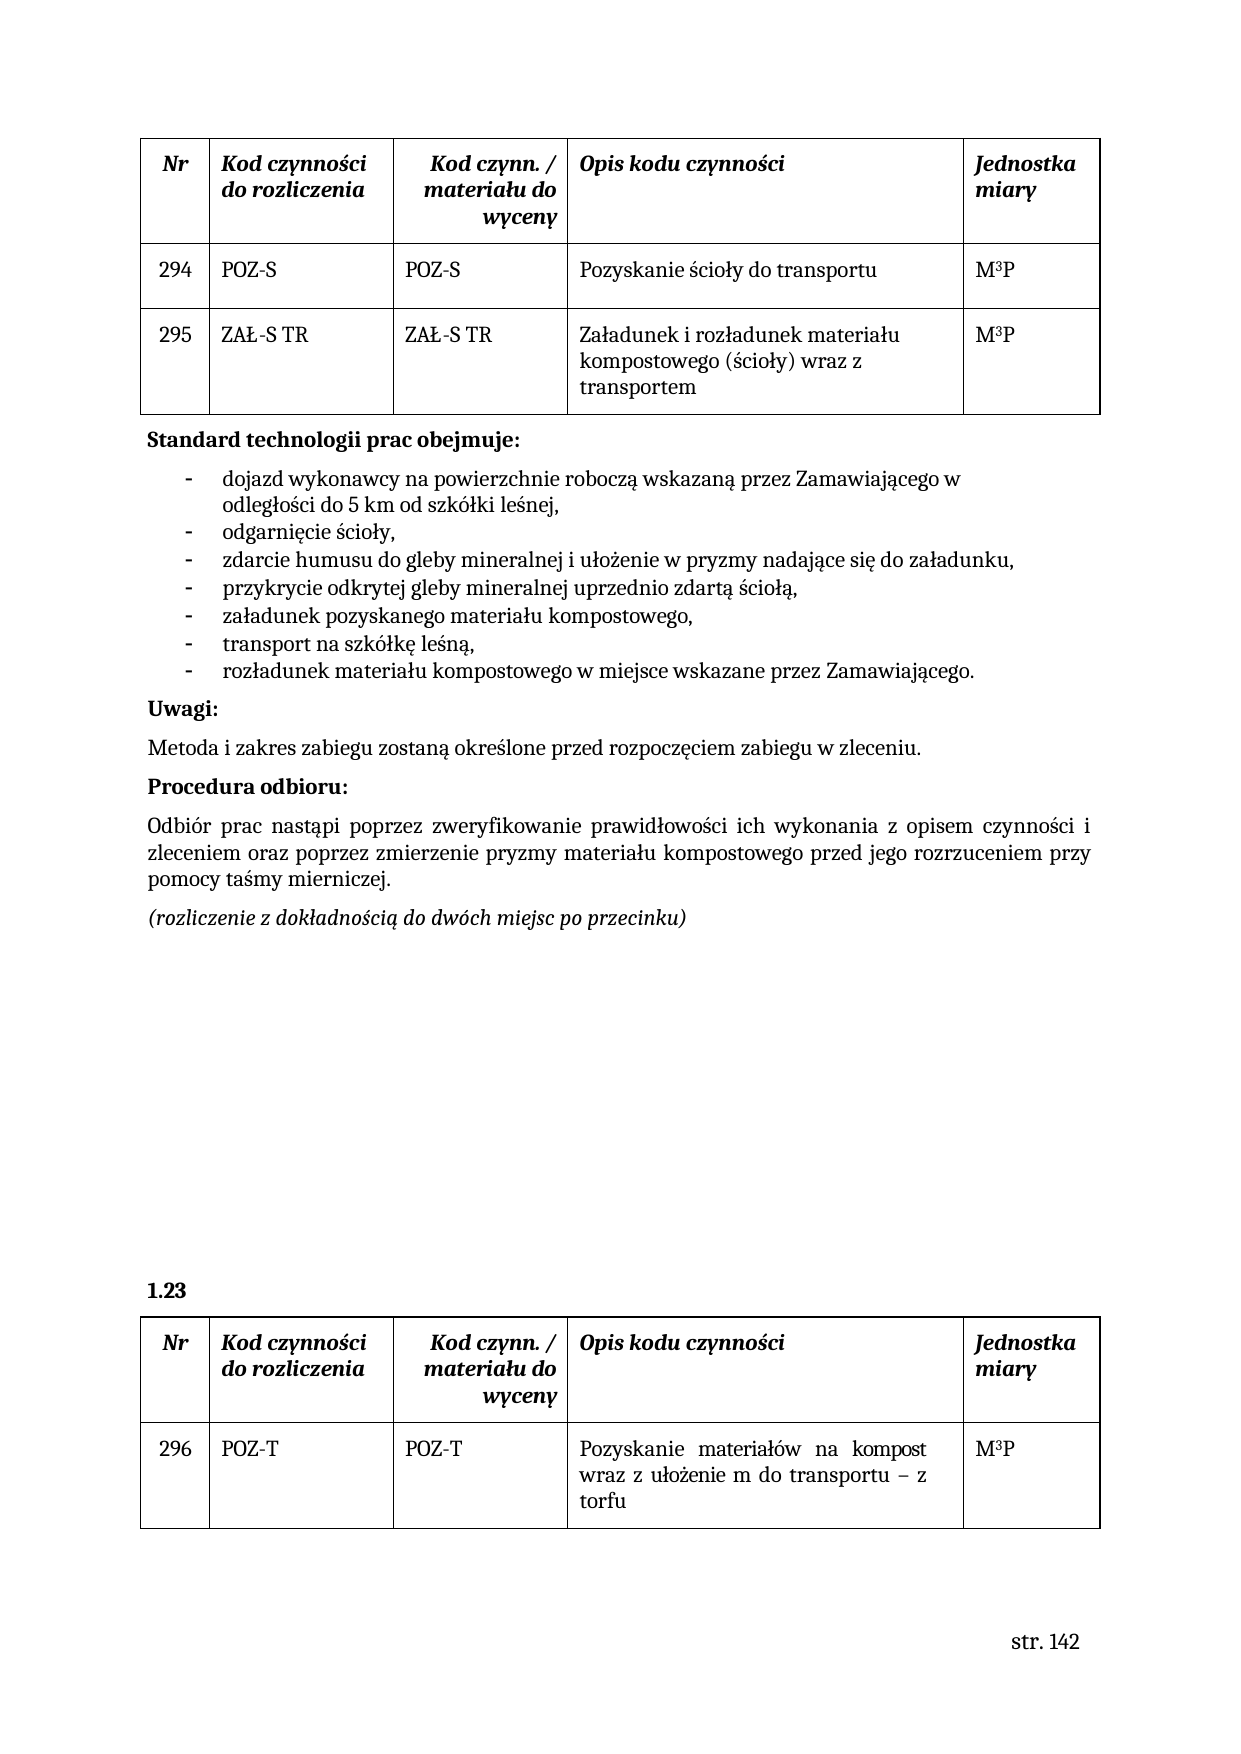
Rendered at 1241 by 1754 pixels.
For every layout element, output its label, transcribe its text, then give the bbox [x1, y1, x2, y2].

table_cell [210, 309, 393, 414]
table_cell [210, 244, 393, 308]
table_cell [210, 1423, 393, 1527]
subtitle 1.23 [147, 1278, 1119, 1304]
text  załadunek pozyskanego materiału kompostowego, [185, 601, 1119, 629]
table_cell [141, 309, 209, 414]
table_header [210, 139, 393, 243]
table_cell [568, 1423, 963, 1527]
subtitle Uwagi: [147, 696, 1119, 722]
text  odgarnięcie ścioły, [185, 519, 1119, 545]
text  transport na szkółkę leśną, [185, 629, 1119, 657]
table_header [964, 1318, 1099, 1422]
text  dojazd wykonawcy na powierzchnie roboczą wskazaną przez Zamawiającego w odległości do 5 km od szkółki leśnej, [185, 466, 1000, 519]
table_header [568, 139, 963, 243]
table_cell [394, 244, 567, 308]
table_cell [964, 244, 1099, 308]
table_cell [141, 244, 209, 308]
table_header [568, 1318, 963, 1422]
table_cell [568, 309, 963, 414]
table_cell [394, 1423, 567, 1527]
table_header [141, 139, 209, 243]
text Metoda i zakres zabiegu zostaną określone przed rozpoczęciem zabiegu w zleceniu. [147, 735, 1119, 761]
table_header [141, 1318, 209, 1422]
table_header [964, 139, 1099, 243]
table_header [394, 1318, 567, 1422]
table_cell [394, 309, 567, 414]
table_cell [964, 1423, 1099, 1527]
text Standard technologii prac obejmuje: [147, 427, 1119, 453]
text  rozładunek materiału kompostowego w miejsce wskazane przez Zamawiającego. [185, 657, 1119, 684]
subtitle Procedura odbioru: [147, 774, 1119, 800]
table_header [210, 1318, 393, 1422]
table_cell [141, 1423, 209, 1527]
text  przykrycie odkrytej gleby mineralnej uprzednio zdartą ściołą, [185, 573, 1119, 601]
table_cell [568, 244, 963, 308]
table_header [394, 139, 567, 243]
text  zdarcie humusu do gleby mineralnej i ułożenie w pryzmy nadające się do załadunku, [185, 545, 1119, 573]
text (rozliczenie z dokładnością do dwóch miejsc po przecinku) [147, 904, 1119, 931]
text Odbiór prac nastąpi poprzez zweryfikowanie prawidłowości ich wykonania z opisem czynności i zleceniem oraz poprzez zmierzenie pryzmy materiału kompostowego przed jego rozrzuceniem przy pomocy taśmy mierniczej. [147, 813, 1092, 892]
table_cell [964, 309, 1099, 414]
